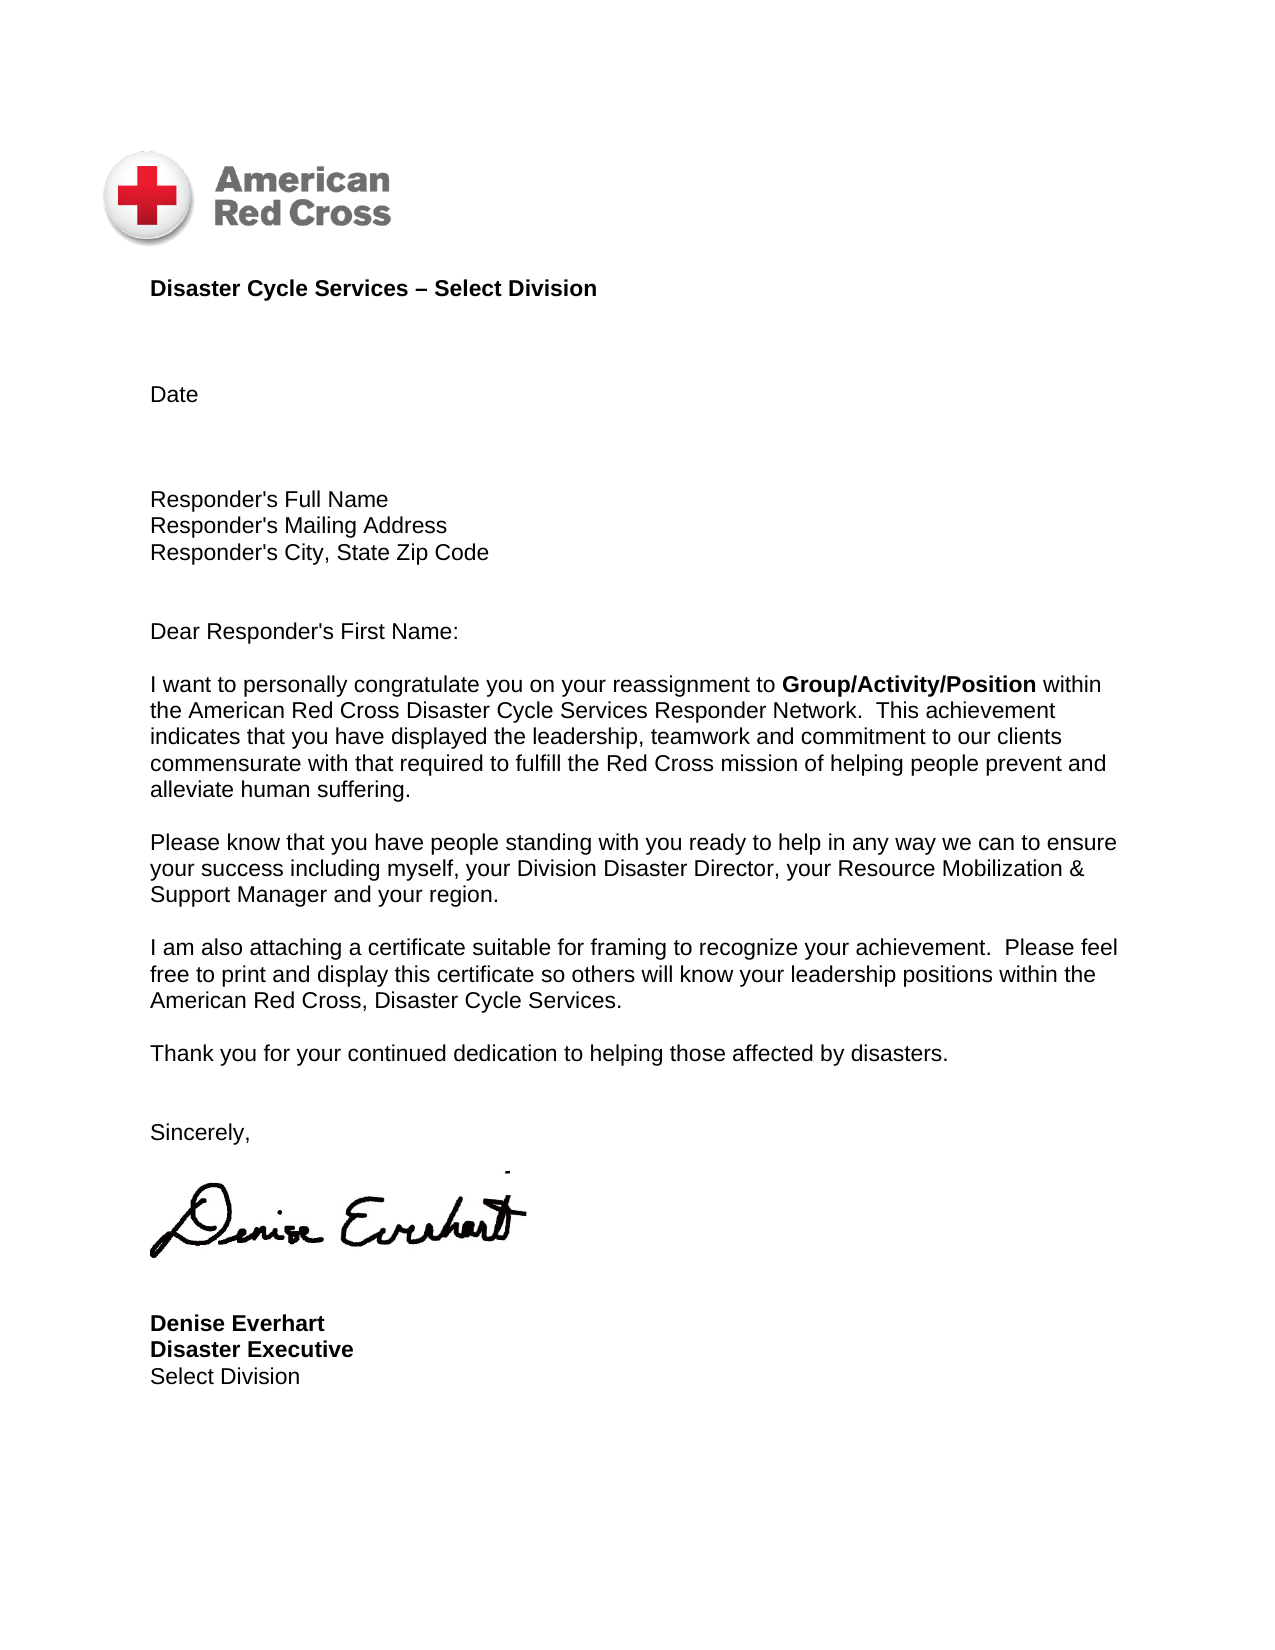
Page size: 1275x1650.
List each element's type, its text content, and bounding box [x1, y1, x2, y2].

text Thank you for your continued dedication to helping those affected by disasters. [150, 1039, 1125, 1066]
text Responder's City, State Zip Code [150, 539, 1125, 565]
picture [150, 1171, 527, 1258]
text I am also attaching a certificate suitable for framing to recognize your achievement. Please feel free to print and display this certificate so others will know your leadership positions within the American Red Cross, Disaster Cycle Services. [150, 934, 1125, 1013]
text Date [150, 381, 1125, 407]
picture [64, 112, 428, 278]
text Denise Everhart [150, 1310, 1125, 1336]
text Please know that you have people standing with you ready to help in any way we can to ensure your success including myself, your Division Disaster Director, your Resource Mobilization & Support Manager and your region. [150, 829, 1125, 908]
text Responder's Mailing Address [150, 512, 1125, 539]
text Dear Responder's First Name: [150, 618, 1125, 644]
text Disaster Executive [150, 1336, 1125, 1363]
text I want to personally congratulate you on your reassignment to Group/Activity/Position within the American Red Cross Disaster Cycle Services Responder Network. This achievement indicates that you have displayed the leadership, teamwork and commitment to our clients commensurate with that required to fulfill the Red Cross mission of helping people prevent and alleviate human suffering. [150, 671, 1125, 802]
text Responder's Full Name [150, 486, 1125, 512]
text Disaster Cycle Services – [150, 275, 1125, 302]
text Sincerely, [150, 1119, 1125, 1145]
